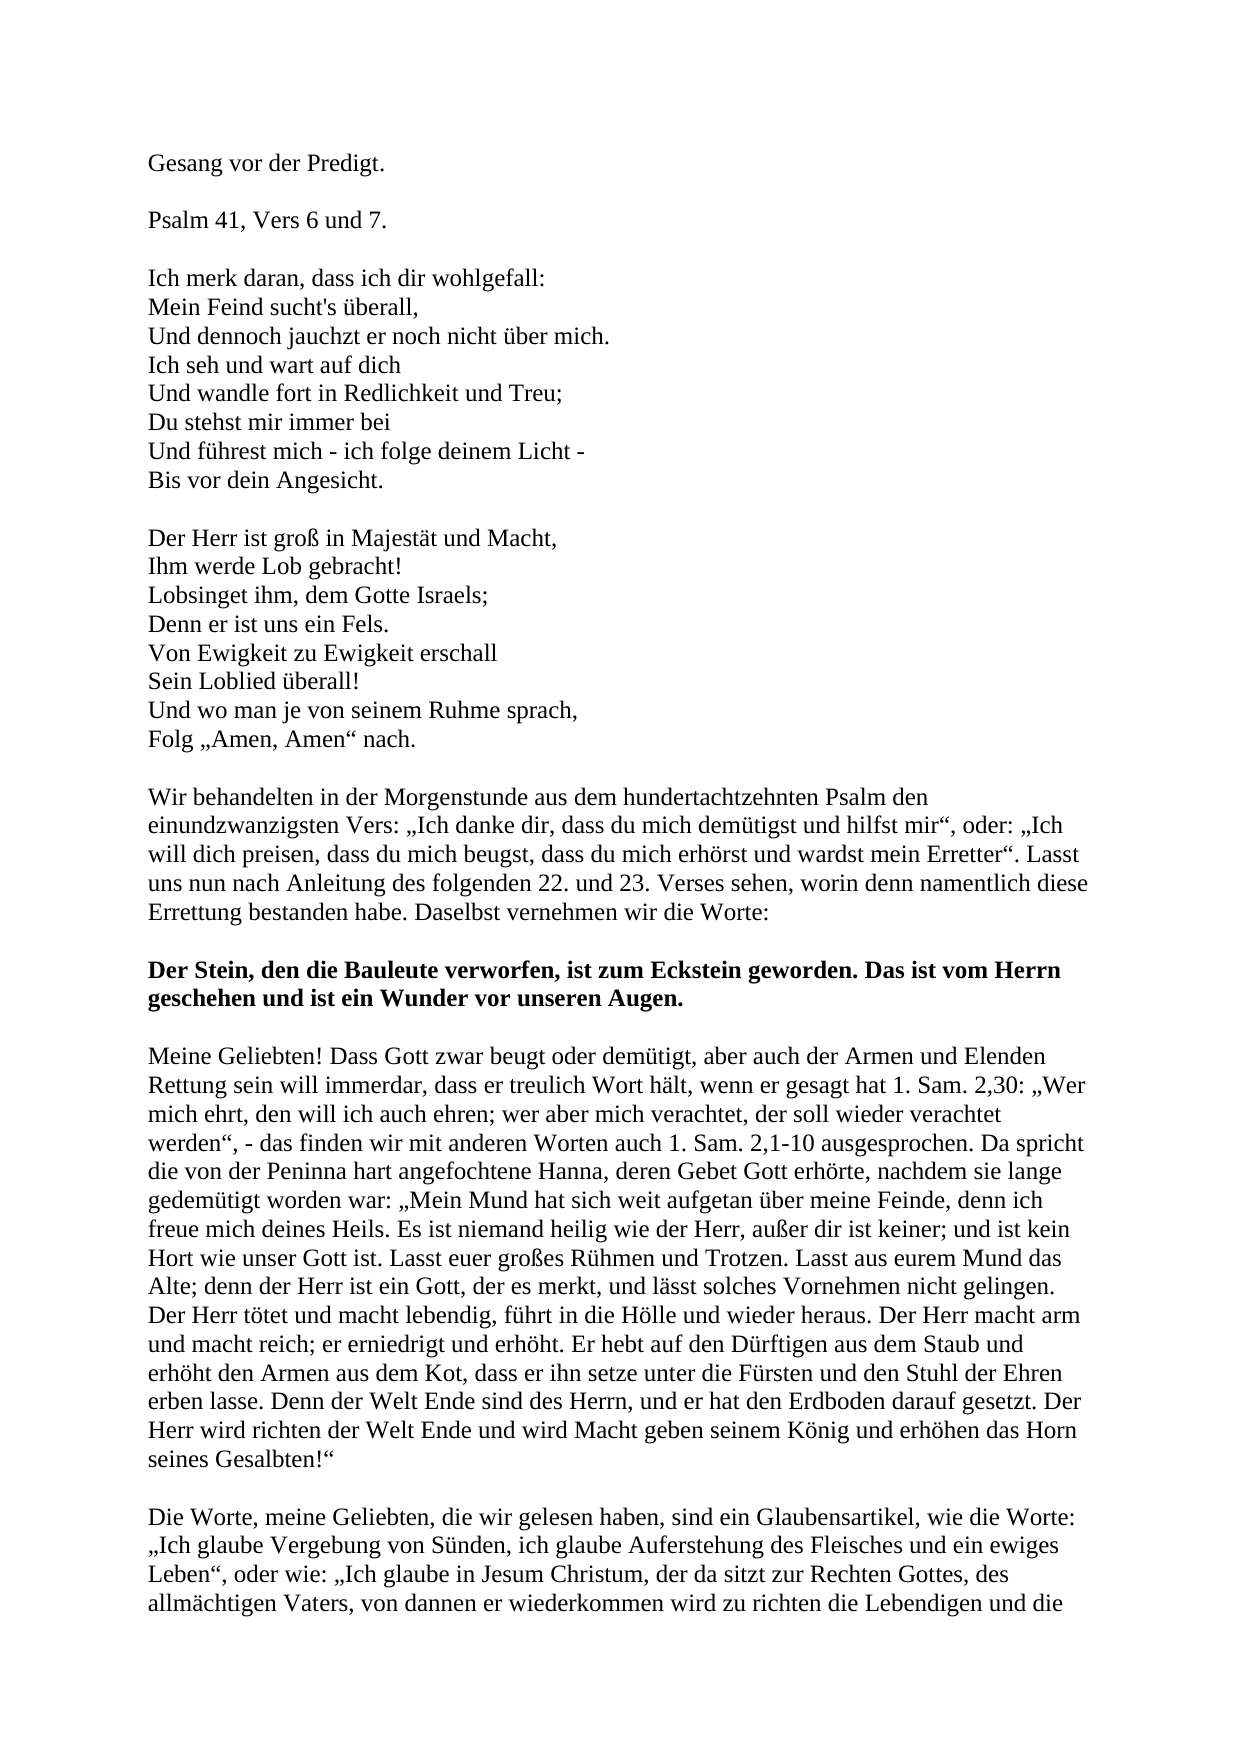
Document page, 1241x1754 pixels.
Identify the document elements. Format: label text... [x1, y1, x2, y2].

text Der Stein, den die Bauleute verworfen, ist zum Eckstein geworden. Das ist vom Herrn geschehen und ist ein Wunder vor unseren Augen. [148, 955, 1093, 1012]
text Der Herr ist groß in Majestät und Macht, Ihm werde Lob gebracht! Lobsinget ihm, dem Gotte Israels; Denn er ist uns ein Fels. Von Ewigkeit zu Ewigkeit erschall Sein Loblied überall! Und wo man je von seinem Ruhme sprach, Folg „Amen, Amen“ nach. [148, 523, 1093, 753]
text Gesang vor der Predigt. [148, 148, 1093, 176]
text Wir behandelten in der Morgenstunde aus dem hundertachtzehnten Psalm den einundzwanzigsten Vers: „Ich danke dir, dass du mich demütigst und hilfst mir“, oder: „Ich will dich preisen, dass du mich beugst, dass du mich erhörst und wardst mein Erretter“. Lasst uns nun nach Anleitung des folgenden 22. und 23. Verses sehen, worin denn namentlich diese Errettung bestanden habe. Daselbst vernehmen wir die Worte: [148, 782, 1093, 926]
text Meine Geliebten! Dass Gott zwar beugt oder demütigt, aber auch der Armen und Elenden Rettung sein will immerdar, dass er treulich Wort hält, wenn er gesagt hat 1. Sam. 2,30: „Wer mich ehrt, den will ich auch ehren; wer aber mich verachtet, der soll wieder verachtet werden“, - das finden wir mit anderen Worten auch 1. Sam. 2,1-10 ausgesprochen. Da spricht die von der Peninna hart angefochtene Hanna, deren Gebet Gott erhörte, nachdem sie lange gedemütigt worden war: „Mein Mund hat sich weit aufgetan über meine Feinde, denn ich freue mich deines Heils. Es ist niemand heilig wie der Herr, außer dir ist keiner; und ist kein Hort wie unser Gott ist. Lasst euer großes Rühmen und Trotzen. Lasst aus eurem Mund das Alte; denn der Herr ist ein Gott, der es merkt, und lässt solches Vornehmen nicht gelingen. Der Herr tötet und macht lebendig, führt in die Hölle und wieder heraus. Der Herr macht arm und macht reich; er erniedrigt und erhöht. Er hebt auf den Dürftigen aus dem Staub und erhöht den Armen aus dem Kot, dass er ihn setze unter die Fürsten und den Stuhl der Ehren erben lasse. Denn der Welt Ende sind des Herrn, und er hat den Erdboden darauf gesetzt. Der Herr wird richten der Welt Ende und wird Macht geben seinem König und erhöhen das Horn seines Gesalbten!“ [148, 1041, 1093, 1473]
text Ich merk daran, dass ich dir wohlgefall: Mein Feind sucht's überall, Und dennoch jauchzt er noch nicht über mich. Ich seh und wart auf dich Und wandle fort in Redlichkeit und Treu; Du stehst mir immer bei Und führest mich - ich folge deinem Licht - Bis vor dein Angesicht. [148, 263, 1093, 493]
text Psalm 41, Vers 6 und 7. [148, 206, 1093, 234]
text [148, 1502, 1093, 1617]
